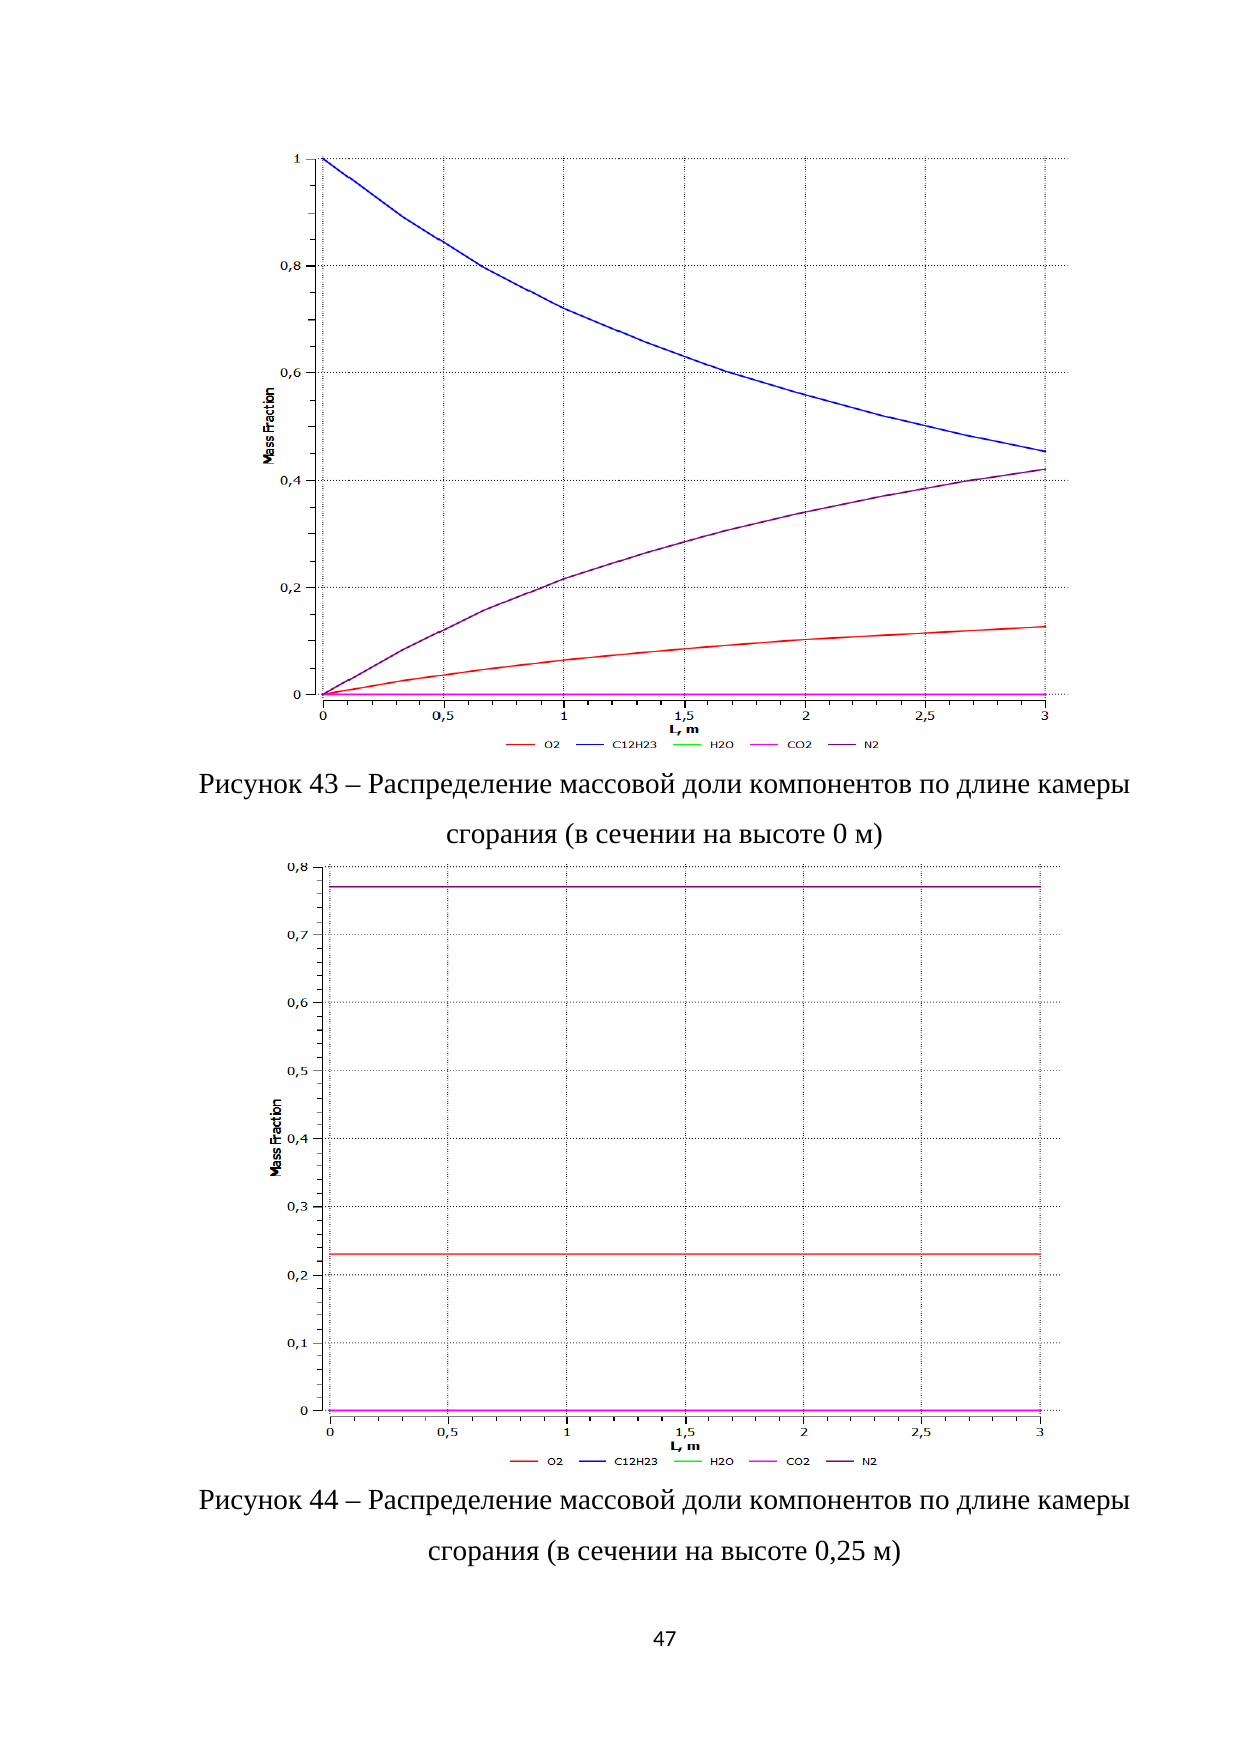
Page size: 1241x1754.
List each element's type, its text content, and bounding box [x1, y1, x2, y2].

table_cell Рисунок 44 – Распределение массовой доли компонентов по длине камеры сгорания (в сечении на высоте 0,25 м) [166, 1483, 1163, 1579]
table_cell Рисунок 43 – Распределение массовой доли компонентов по длине камеры сгорания (в сечении на высоте 0 м) [166, 766, 1163, 863]
table_cell [166, 155, 1163, 766]
picture [260, 154, 1069, 753]
table_cell [166, 863, 1163, 1482]
picture [267, 863, 1062, 1470]
